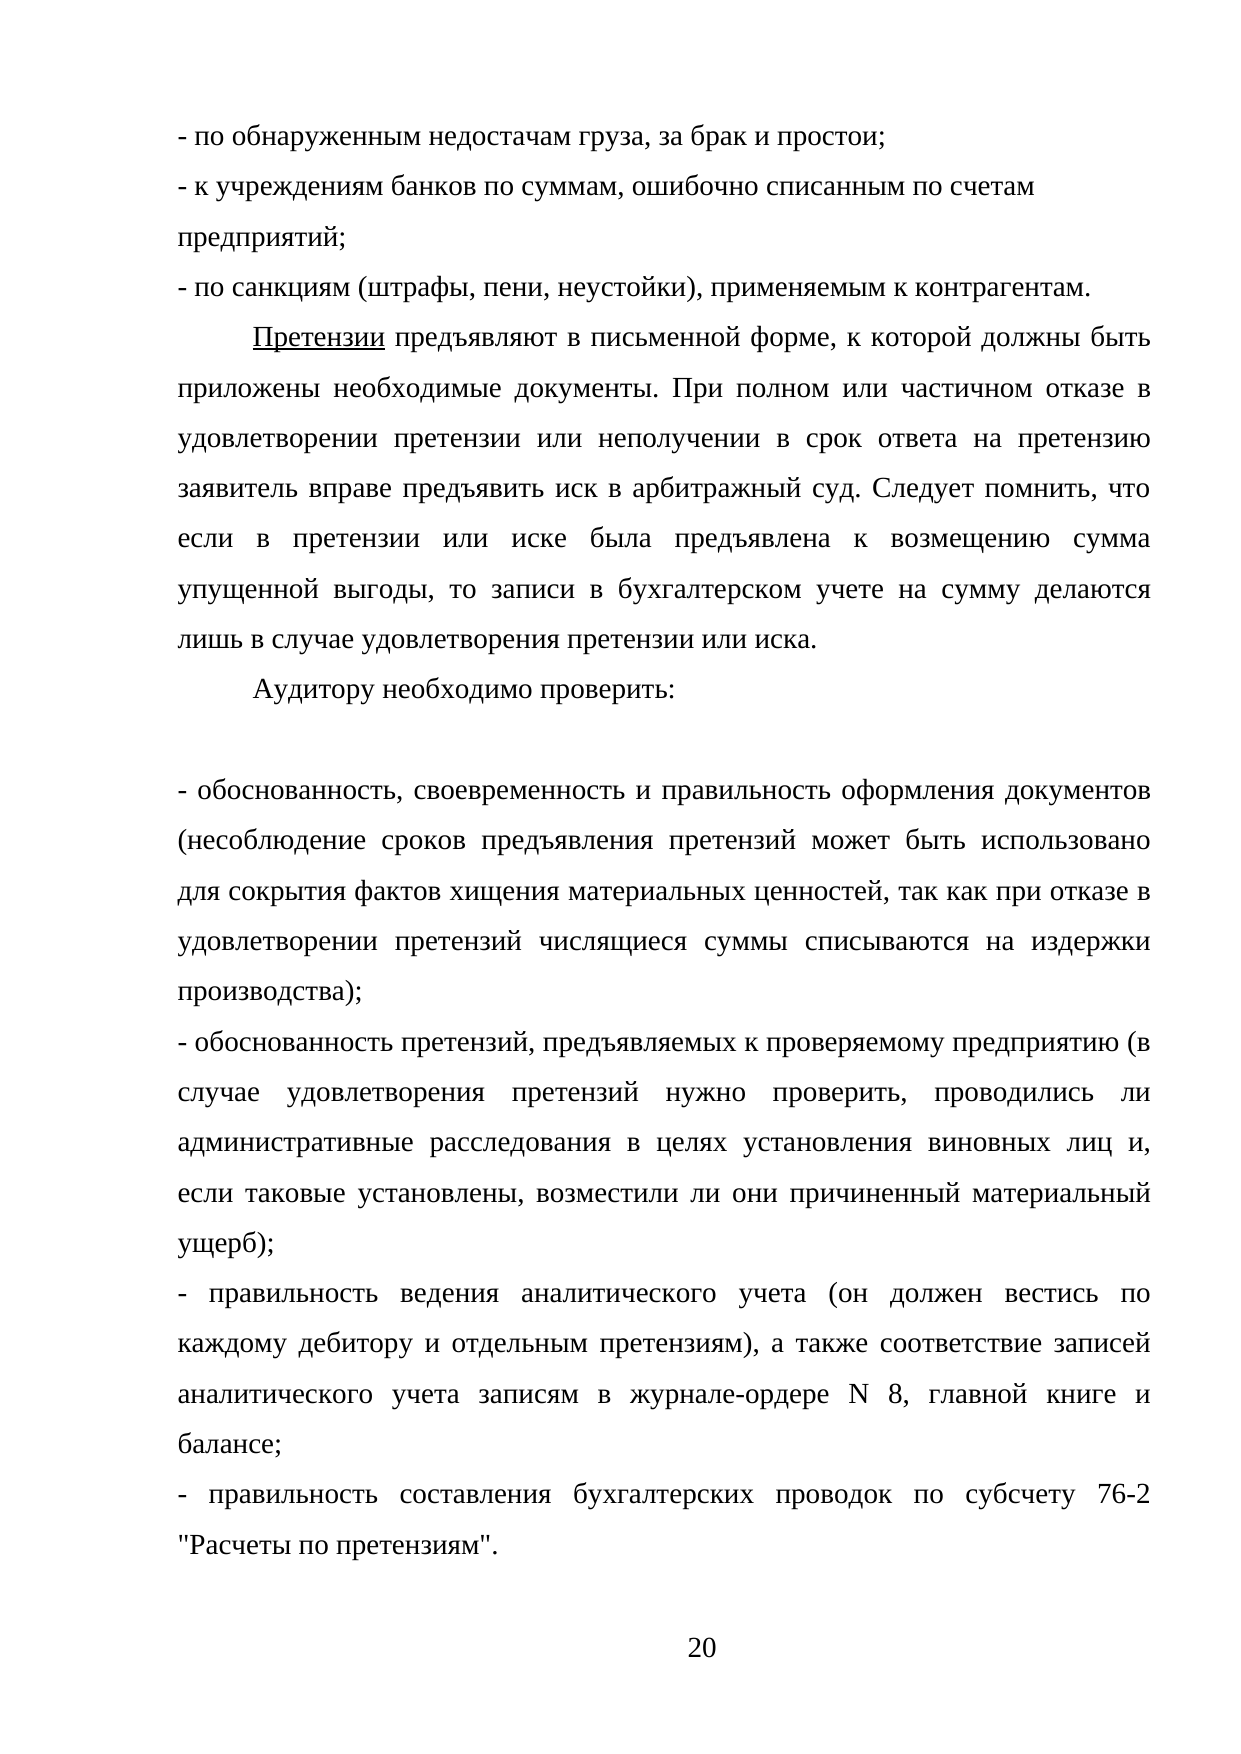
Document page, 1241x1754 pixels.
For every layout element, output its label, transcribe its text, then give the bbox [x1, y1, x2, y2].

text - обоснованность, своевременность и правильность оформления документов (несоблюдение сроков предъявления претензий может быть использовано для сокрытия фактов хищения материальных ценностей, так как при отказе в удовлетворении претензий числящиеся суммы списываются на издержки производства); - обоснованность претензий, предъявляемых к проверяемому предприятию (в случае удовлетворения претензий нужно проверить, проводились ли административные расследования в целях установления виновных лиц и, если таковые установлены, возместили ли они причиненный материальный ущерб); - правильность ведения аналитического учета (он должен вестись по каждому дебитору и отдельным претензиям), а также соответствие записей аналитического учета записям в журнале-ордере N 8, главной книге и балансе; - правильность составления бухгалтерских проводок по субсчету 76-2 "Расчеты по претензиям". [177, 722, 1152, 1560]
text Аудитору необходимо проверить: [177, 672, 1152, 705]
text Претензии предъявляют в письменной форме, к которой должны быть приложены необходимые документы. При полном или частичном отказе в удовлетворении претензии или неполучении в срок ответа на претензию заявитель вправе предъявить иск в арбитражный суд. Следует помнить, что если в претензии или иске была предъявлена к возмещению сумма упущенной выгоды, то записи в бухгалтерском учете на сумму делаются лишь в случае удовлетворения претензии или иска. [177, 319, 1152, 655]
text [177, 118, 1152, 303]
